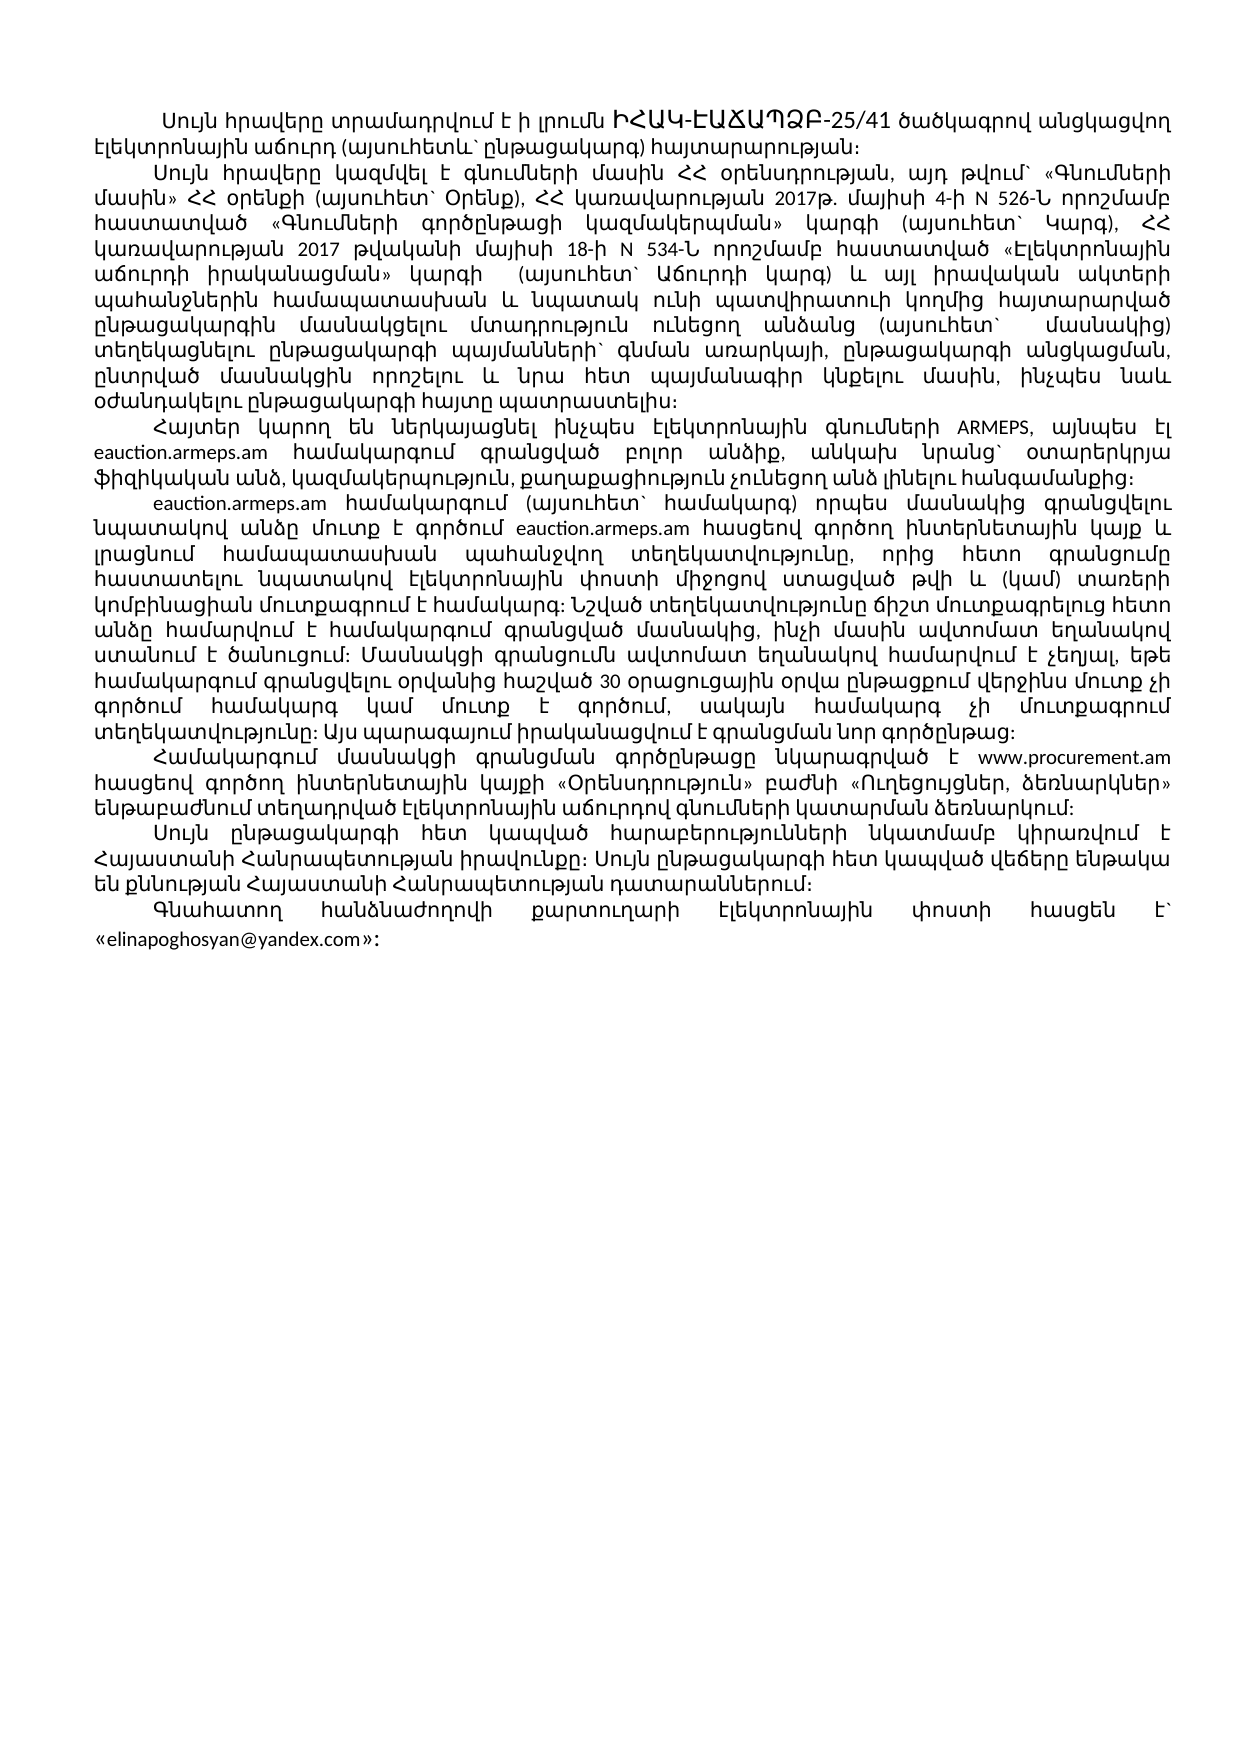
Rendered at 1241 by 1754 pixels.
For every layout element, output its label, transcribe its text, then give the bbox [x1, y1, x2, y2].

text Սույն հրավերը տրամադրվում է ի լրումն ԻՀԱԿ-ԷԱՃԱՊՁԲ-25/41 ծածկագրով անցկացվող էլեկտրոնային աճուրդ (այսուհետև` ընթացակարգ) հայտարարության։ [94, 104, 1171, 160]
text Սույն ընթացակարգի հետ կապված հարաբերությունների նկատմամբ կիրառվում է Հայաստանի Հանրապետության իրավունքը։ Սույն ընթացակարգի հետ կապված վեճերը ենթակա են քննության Հայաստանի Հանրապետության դատարաններում։ [94, 821, 1171, 897]
text Համակարգում մասնակցի գրանցման գործընթացը նկարագրված է www.procurement.am հասցեով գործող ինտերնետային կայքի «Օրենսդրություն» բաժնի «Ուղեցույցներ, ձեռնարկներ» ենթաբաժնում տեղադրված էլեկտրոնային աճուրդով գնումների կատարման ձեռնարկում: [94, 744, 1171, 821]
text Գնահատող հանձնաժողովի քարտուղարի էլեկտրոնային փոստի հասցեն է` «elinapoghosyan@yandex.com»: [94, 897, 1171, 953]
text Սույն հրավերը կազմվել է գնումների մասին ՀՀ օրենսդրության, այդ թվում` «Գնումների մասին» ՀՀ օրենքի (այսուհետ` Օրենք), ՀՀ կառավարության 2017թ. մայիսի 4-ի N 526-Ն որոշմամբ հաստատված «Գնումների գործընթացի կազմակերպման» կարգի (այսուհետ` Կարգ), ՀՀ կառավարության 2017 թվականի մայիսի 18-ի N 534-Ն որոշմամբ հաստատված «Էլեկտրոնային աճուրդի իրականացման» կարգի (այսուհետ` Աճուրդի կարգ) և այլ իրավական ակտերի պահանջներին համապատասխան և նպատակ ունի պատվիրատուի կողմից հայտարարված ընթացակարգին մասնակցելու մտադրություն ունեցող անձանց (այսուհետ` մասնակից) տեղեկացնելու ընթացակարգի պայմանների` գնման առարկայի, ընթացակարգի անցկացման, ընտրված մասնակցին որոշելու և նրա հետ պայմանագիր կնքելու մասին, ինչպես նաև օժանդակելու ընթացակարգի հայտը պատրաստելիս։ [94, 160, 1171, 414]
text Հայտեր կարող են ներկայացնել ինչպես էլեկտրոնային գնումների ARMEPS, այնպես էլ eauction.armeps.am համակարգում գրանցված բոլոր անձիք, անկախ նրանց` օտարերկրյա ֆիզիկական անձ, կազմակերպություն, քաղաքացիություն չունեցող անձ լինելու հանգամանքից։ [94, 414, 1171, 490]
text eauction.armeps.am համակարգում (այսուհետ` համակարգ) որպես մասնակից գրանցվելու նպատակով անձը մուտք է գործում eauction.armeps.am հասցեով գործող ինտերնետային կայք և լրացնում համապատասխան պահանջվող տեղեկատվությունը, որից հետո գրանցումը հաստատելու նպատակով էլեկտրոնային փոստի միջոցով ստացված թվի և (կամ) տառերի կոմբինացիան մուտքագրում է համակարգ: Նշված տեղեկատվությունը ճիշտ մուտքագրելուց հետո անձը համարվում է համակարգում գրանցված մասնակից, ինչի մասին ավտոմատ եղանակով ստանում է ծանուցում: Մասնակցի գրանցումն ավտոմատ եղանակով համարվում է չեղյալ, եթե համակարգում գրանցվելու օրվանից հաշված 30 օրացուցային օրվա ընթացքում վերջինս մուտք չի գործում համակարգ կամ մուտք է գործում, սակայն համակարգ չի մուտքագրում տեղեկատվությունը: Այս պարագայում իրականացվում է գրանցման նոր գործընթաց: [94, 490, 1171, 744]
